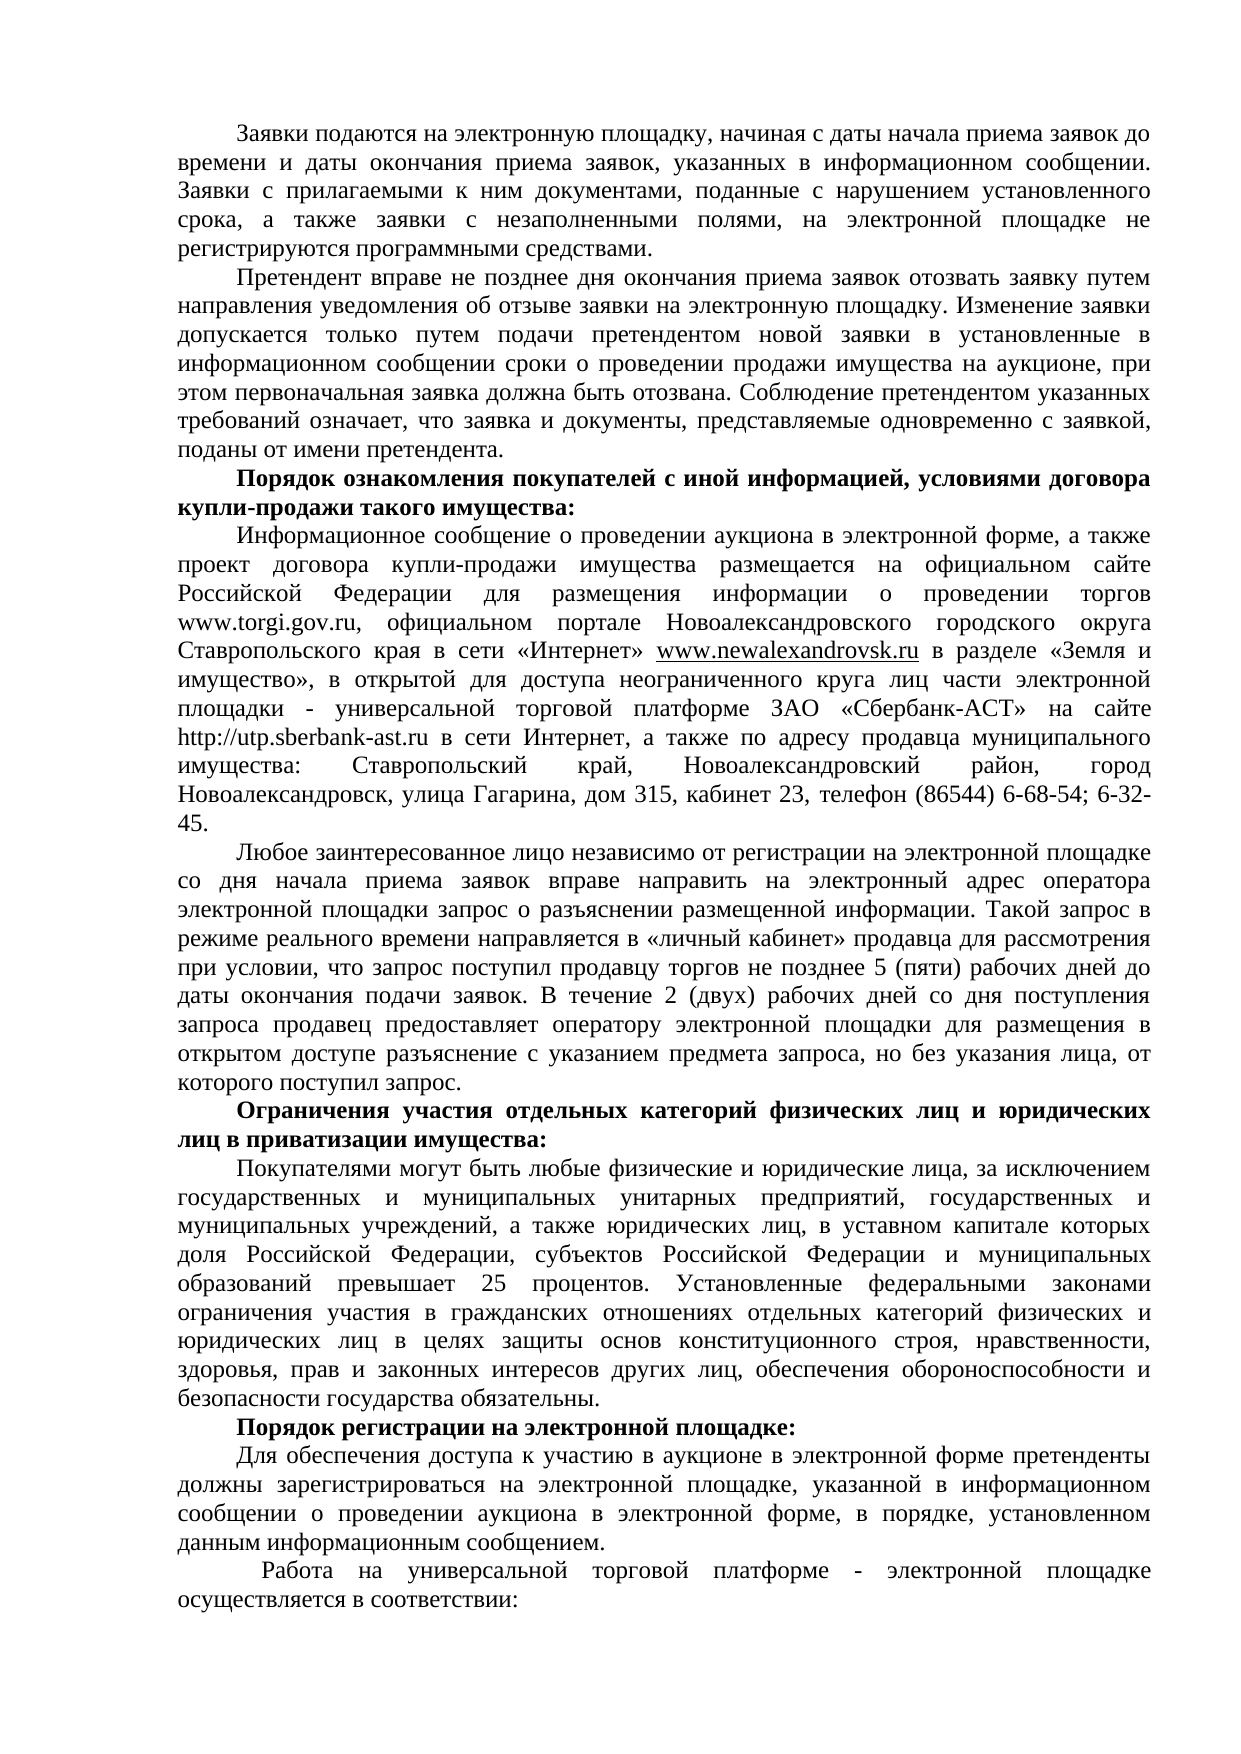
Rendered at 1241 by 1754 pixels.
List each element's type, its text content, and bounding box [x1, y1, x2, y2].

text Ограничения участия отдельных категорий физических лиц и юридических лиц в приватизации имущества: [177, 1096, 1152, 1153]
text Заявки подаются на электронную площадку, начиная с даты начала приема заявок до времени и даты окончания приема заявок, указанных в информационном сообщении. Заявки с прилагаемыми к ним документами, поданные с нарушением установленного срока, а также заявки с незаполненными полями, на электронной площадке не регистрируются программными средствами. [177, 118, 1152, 262]
text Информационное сообщение о проведении аукциона в электронной форме, а также проект договора купли-продажи имущества размещается на официальном сайте Российской Федерации для размещения информации о проведении торгов www.torgi.gov.ru, официальном портале Новоалександровского городского округа Ставропольского края в сети «Интернет» www.newalexandrovsk.ru в разделе «Земля и имущество», в открытой для доступа неограниченного круга лиц части электронной площадки - универсальной торговой платформе ЗАО «Сбербанк-АСТ» на сайте http://utp.sberbank-ast.ru в сети Интернет, а также по адресу продавца муниципального имущества: Ставропольский край, Новоалександровский район, город Новоалександровск, улица Гагарина, дом 315, кабинет 23, телефон (86544) 6-68-54; 6-32-45. [177, 521, 1152, 837]
text Порядок ознакомления покупателей с иной информацией, условиями договора купли-продажи такого имущества: [177, 463, 1152, 521]
text Для обеспечения доступа к участию в аукционе в электронной форме претенденты должны зарегистрироваться на электронной площадке, указанной в информационном сообщении о проведении аукциона в электронной форме, в порядке, установленном данным информационным сообщением. [177, 1441, 1152, 1556]
text Работа на универсальной торговой платформе - электронной площадке осуществляется в соответствии: [177, 1556, 1152, 1613]
text Любое заинтересованное лицо независимо от регистрации на электронной площадке со дня начала приема заявок вправе направить на электронный адрес оператора электронной площадки запрос о разъяснении размещенной информации. Такой запрос в режиме реального времени направляется в «личный кабинет» продавца для рассмотрения при условии, что запрос поступил продавцу торгов не позднее 5 (пяти) рабочих дней до даты окончания подачи заявок. В течение 2 (двух) рабочих дней со дня поступления запроса продавец предоставляет оператору электронной площадки для размещения в открытом доступе разъяснение с указанием предмета запроса, но без указания лица, от которого поступил запрос. [177, 837, 1152, 1096]
text Претендент вправе не позднее дня окончания приема заявок отозвать заявку путем направления уведомления об отзыве заявки на электронную площадку. Изменение заявки допускается только путем подачи претендентом новой заявки в установленные в информационном сообщении сроки о проведении продажи имущества на аукционе, при этом первоначальная заявка должна быть отозвана. Соблюдение претендентом указанных требований означает, что заявка и документы, представляемые одновременно с заявкой, поданы от имени претендента. [177, 262, 1152, 463]
text Порядок регистрации на электронной площадке: [177, 1412, 1152, 1441]
text Покупателями могут быть любые физические и юридические лица, за исключением государственных и муниципальных унитарных предприятий, государственных и муниципальных учреждений, а также юридических лиц, в уставном капитале которых доля Российской Федерации, субъектов Российской Федерации и муниципальных образований превышает 25 процентов. Установленные федеральными законами ограничения участия в гражданских отношениях отдельных категорий физических и юридических лиц в целях защиты основ конституционного строя, нравственности, здоровья, прав и законных интересов других лиц, обеспечения обороноспособности и безопасности государства обязательны. [177, 1153, 1152, 1412]
